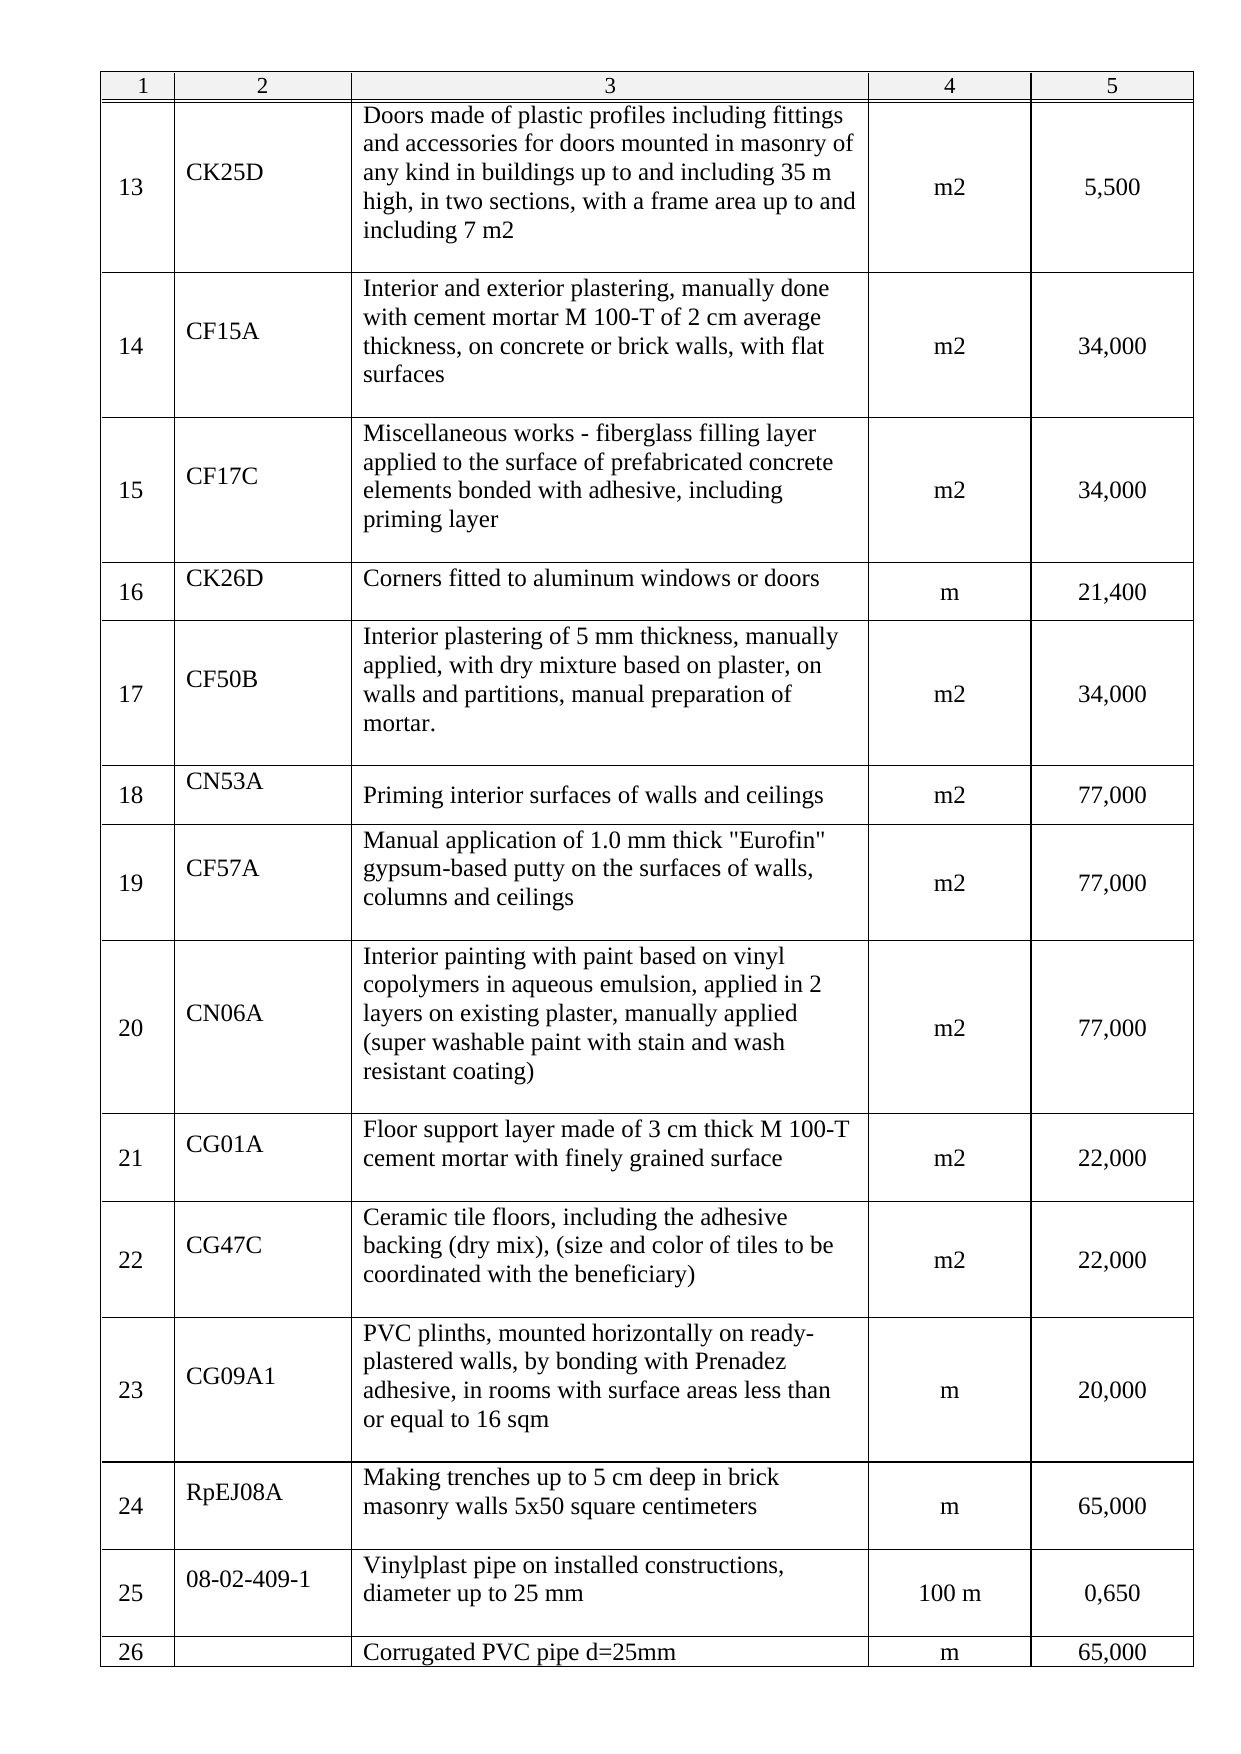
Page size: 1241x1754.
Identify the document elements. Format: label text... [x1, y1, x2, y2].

table_cell 18 [101, 766, 174, 824]
table_cell 08-02-409-1 [175, 1550, 351, 1636]
table_cell 21 [101, 1114, 174, 1201]
table_cell Corners fitted to aluminum windows or doors [352, 563, 868, 620]
table_cell 65,000 [1032, 1463, 1193, 1549]
table_cell 13 [101, 103, 174, 272]
table_cell m2 [869, 621, 1030, 765]
table_cell CF15A [175, 273, 351, 417]
table_cell CF50B [175, 621, 351, 765]
table_cell 34,000 [1032, 273, 1193, 417]
table_cell Doors made of plastic profiles including fittings and accessories for doors mounted in masonry of any kind in buildings up to and including 35 m high, in two sections, with a frame area up to and including 7 m2 [352, 103, 868, 272]
table_cell Priming interior surfaces of walls and ceilings [352, 766, 868, 824]
table_cell CF57A [175, 825, 351, 940]
table_cell m2 [869, 941, 1030, 1113]
table_cell CG09A1 [175, 1318, 351, 1461]
table_cell 20,000 [1032, 1318, 1193, 1461]
table_cell 65,000 [1032, 1637, 1193, 1666]
table_cell 77,000 [1032, 766, 1193, 824]
table_cell 23 [101, 1318, 174, 1461]
table_cell Miscellaneous works - fiberglass filling layer applied to the surface of prefabricated concrete elements bonded with adhesive, including priming layer [352, 418, 868, 562]
table_cell CG47C [175, 1202, 351, 1317]
table_cell Manual application of 1.0 mm thick "Eurofin" gypsum-based putty on the surfaces of walls, columns and ceilings [352, 825, 868, 940]
table_cell CK26D [175, 563, 351, 620]
table_cell CN53A [175, 766, 351, 824]
table_cell Interior and exterior plastering, manually done with cement mortar M 100-T of 2 cm average thickness, on concrete or brick walls, with flat surfaces [352, 273, 868, 417]
table_cell 26 [101, 1637, 174, 1666]
table_cell m2 [869, 1114, 1030, 1201]
table_cell 16 [101, 563, 174, 620]
table_cell RpEJ08A [175, 1463, 351, 1549]
table_cell 24 [101, 1462, 174, 1549]
table_cell m [869, 1463, 1030, 1549]
table_cell CN06A [175, 941, 351, 1113]
table_cell 15 [101, 418, 174, 562]
table_cell 100 m [869, 1550, 1030, 1636]
table_cell m [869, 1637, 1030, 1666]
table_cell m [869, 1318, 1030, 1461]
table_header 1 [101, 72, 174, 99]
table_cell 22,000 [1032, 1202, 1193, 1317]
table_cell 20 [101, 941, 174, 1113]
table_cell [175, 1637, 351, 1666]
table_cell m [869, 563, 1030, 620]
table_cell 22 [101, 1202, 174, 1317]
table_header 5 [1032, 72, 1193, 99]
table_header 3 [352, 72, 868, 99]
table_cell m2 [869, 103, 1030, 272]
table_cell CK25D [175, 103, 351, 272]
table_cell m2 [869, 766, 1030, 824]
table_cell CG01A [175, 1114, 351, 1201]
table_cell 77,000 [1032, 825, 1193, 940]
table_cell CF17C [175, 418, 351, 562]
table_cell Interior plastering of 5 mm thickness, manually applied, with dry mixture based on plaster, on walls and partitions, manual preparation of mortar. [352, 621, 868, 765]
table_cell 14 [101, 273, 174, 417]
table_cell Making trenches up to 5 cm deep in brick masonry walls 5x50 square centimeters [352, 1463, 868, 1549]
table_cell 21,400 [1032, 563, 1193, 620]
table_cell 34,000 [1032, 418, 1193, 562]
table_cell Ceramic tile floors, including the adhesive backing (dry mix), (size and color of tiles to be coordinated with the beneficiary) [352, 1202, 868, 1317]
table_cell 17 [101, 621, 174, 765]
table_cell PVC plinths, mounted horizontally on ready-plastered walls, by bonding with Prenadez adhesive, in rooms with surface areas less than or equal to 16 sqm [352, 1318, 868, 1461]
table_cell m2 [869, 273, 1030, 417]
table_header 2 [175, 72, 351, 99]
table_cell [352, 1637, 868, 1666]
table_cell Interior painting with paint based on vinyl copolymers in aqueous emulsion, applied in 2 layers on existing plaster, manually applied (super washable paint with stain and wash resistant coating) [352, 941, 868, 1113]
table_cell 5,500 [1032, 103, 1193, 272]
table_cell m2 [869, 418, 1030, 562]
table_cell 22,000 [1032, 1114, 1193, 1201]
table_cell m2 [869, 1202, 1030, 1317]
table_header 4 [869, 72, 1031, 99]
table_cell m2 [869, 825, 1030, 940]
table_cell 77,000 [1032, 941, 1193, 1113]
table_cell Vinylplast pipe on installed constructions, diameter up to 25 mm [352, 1550, 868, 1636]
table_cell 19 [101, 825, 174, 940]
table_cell 0,650 [1032, 1550, 1193, 1636]
table_cell 34,000 [1032, 621, 1193, 765]
table_cell Floor support layer made of 3 cm thick M 100-T cement mortar with finely grained surface [352, 1114, 868, 1201]
table_cell 25 [101, 1550, 174, 1636]
